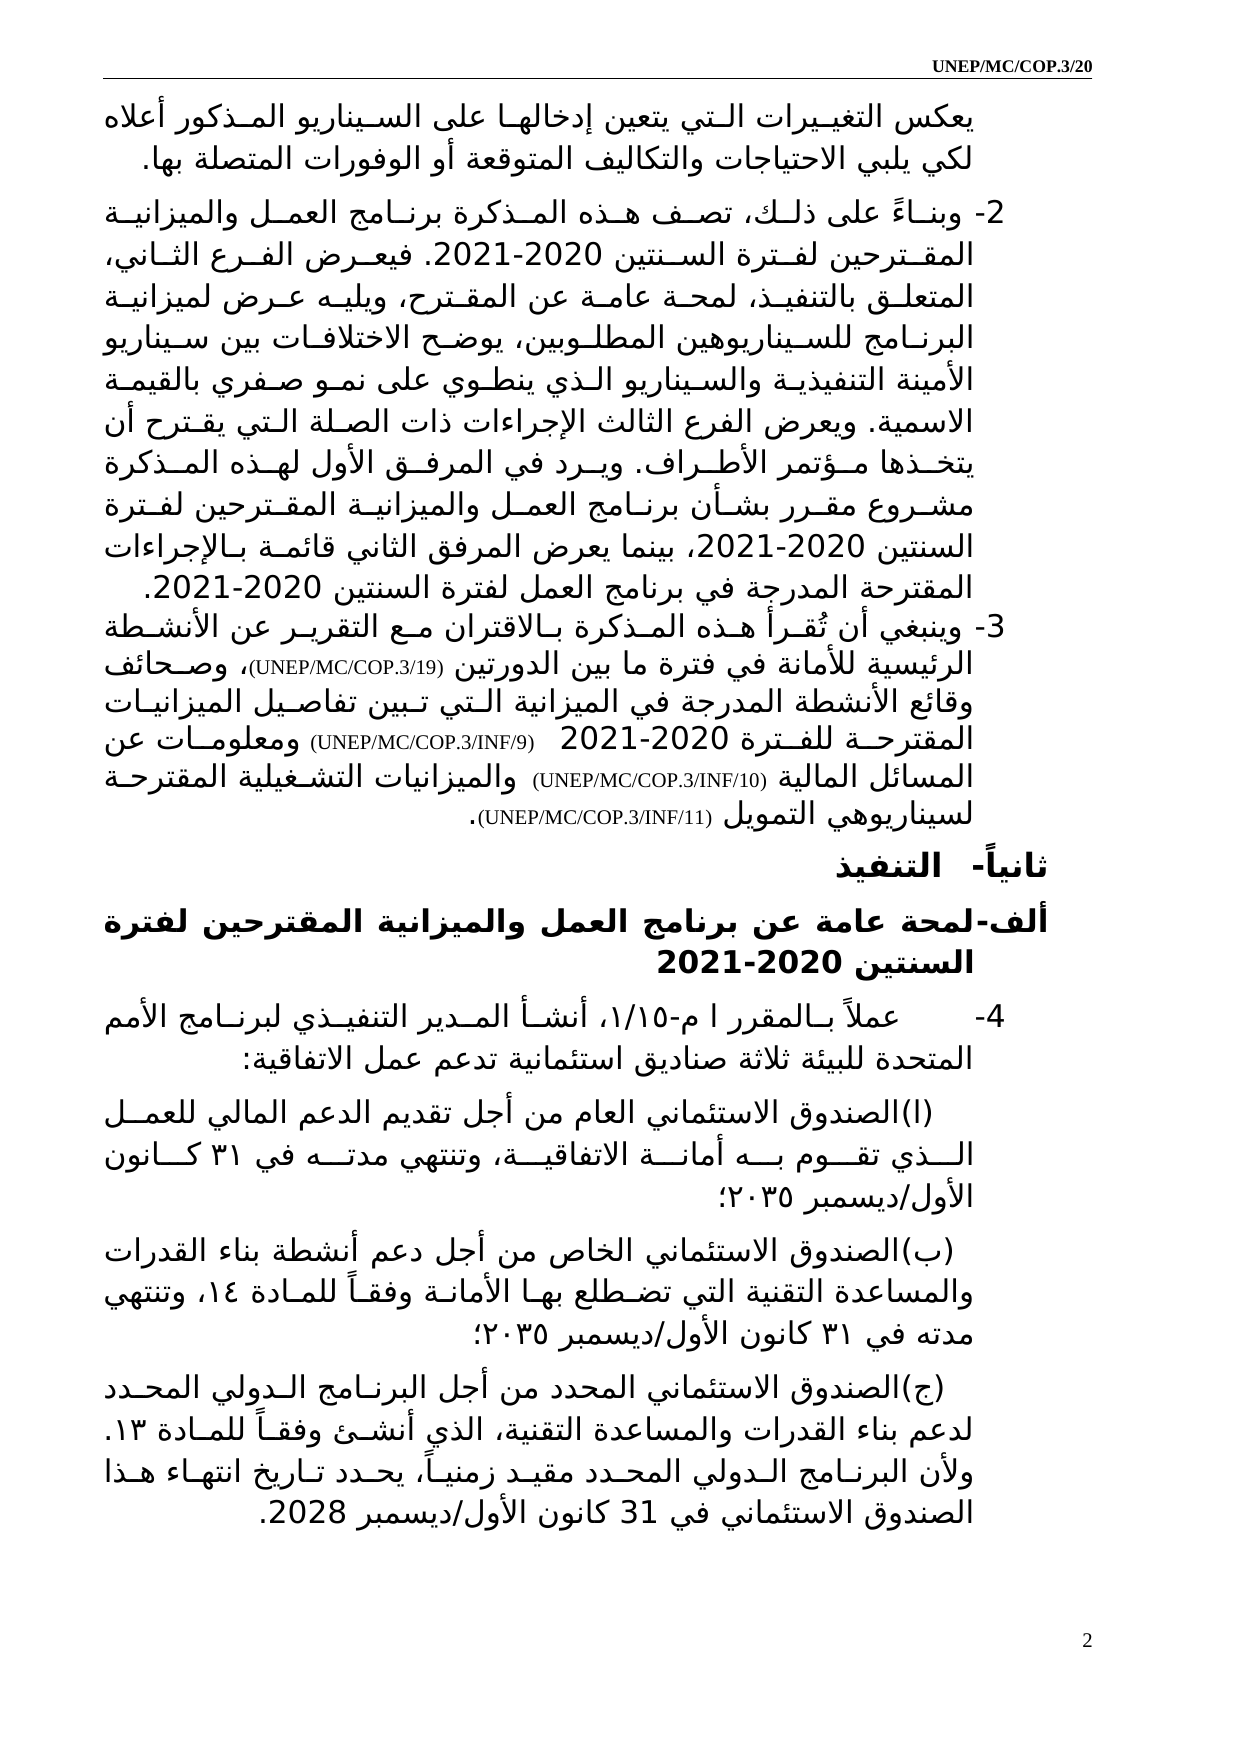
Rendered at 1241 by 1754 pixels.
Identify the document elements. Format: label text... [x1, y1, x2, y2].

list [103, 94, 974, 178]
list الصندوق الاستئماني المحدد من أجل البرنامج الدولي المحدد لدعم بناء القدرات والمساعدة التقنية، الذي أنشئ وفقاً للمادة ١٣. ولأن البرنامج الدولي المحدد مقيد زمنياً، يحدد تاريخ انتهاء هذا الصندوق الاستئماني في 31 كانون الأول/ديسمبر 2028. [103, 1365, 974, 1532]
list الصندوق الاستئماني الخاص من أجل دعم أنشطة بناء القدرات والمساعدة التقنية التي تضطلع بها الأمانة وفقاً للمادة ١٤، وتنتهي مدته في ٣١ كانون الأول/ديسمبر ٢٠٣٥؛ [103, 1228, 974, 1353]
list الصندوق الاستئماني العام من أجل تقديم الدعم المالي للعمل الذي تقوم به أمانة الاتفاقية، وتنتهي مدته في ٣١ كانون الأول/ديسمبر ٢٠٣٥؛ [103, 1090, 974, 1215]
list عملاً بالمقرر ا م-١/١٥، أنشأ المدير التنفيذي لبرنامج الأمم المتحدة للبيئة ثلاثة صناديق استئمانية تدعم عمل الاتفاقية: [103, 994, 974, 1078]
list وينبغي أن تُقرأ هذه المذكرة بالاقتران مع التقرير عن الأنشطة الرئيسية للأمانة في فترة ما بين الدورتين (UNEP/MC/COP.3/19)، وصحائف وقائع الأنشطة المدرجة في الميزانية التي تبين تفاصيل الميزانيات المقترحة للفترة 2020-2021 (UNEP/MC/COP.3/INF/9) ومعلومات عن المسائل المالية (UNEP/MC/COP.3/INF/10) والميزانيات التشغيلية المقترحة لسيناريوهي التمويل (UNEP/MC/COP.3/INF/11). [103, 607, 974, 832]
text ألف- لمحة عامة عن برنامج العمل والميزانية المقترحين لفترة السنتين 2020-2021 [103, 899, 1048, 982]
list وبناءً على ذلك، تصف هذه المذكرة برنامج العمل والميزانية المقترحين لفترة السنتين 2020-2021. فيعرض الفرع الثاني، المتعلق بالتنفيذ، لمحة عامة عن المقترح، ويليه عرض لميزانية البرنامج للسيناريوهين المطلوبين، يوضح الاختلافات بين سيناريو الأمينة التنفيذية والسيناريو الذي ينطوي على نمو صفري بالقيمة الاسمية. ويعرض الفرع الثالث الإجراءات ذات الصلة التي يقترح أن يتخذها مؤتمر الأطراف. ويرد في المرفق الأول لهذه المذكرة مشروع مقرر بشأن برنامج العمل والميزانية المقترحين لفترة السنتين 2020-2021، بينما يعرض المرفق الثاني قائمة بالإجراءات المقترحة المدرجة في برنامج العمل لفترة السنتين 2020-2021. [103, 190, 974, 607]
text ثانياً- التنفيذ [103, 844, 1048, 886]
